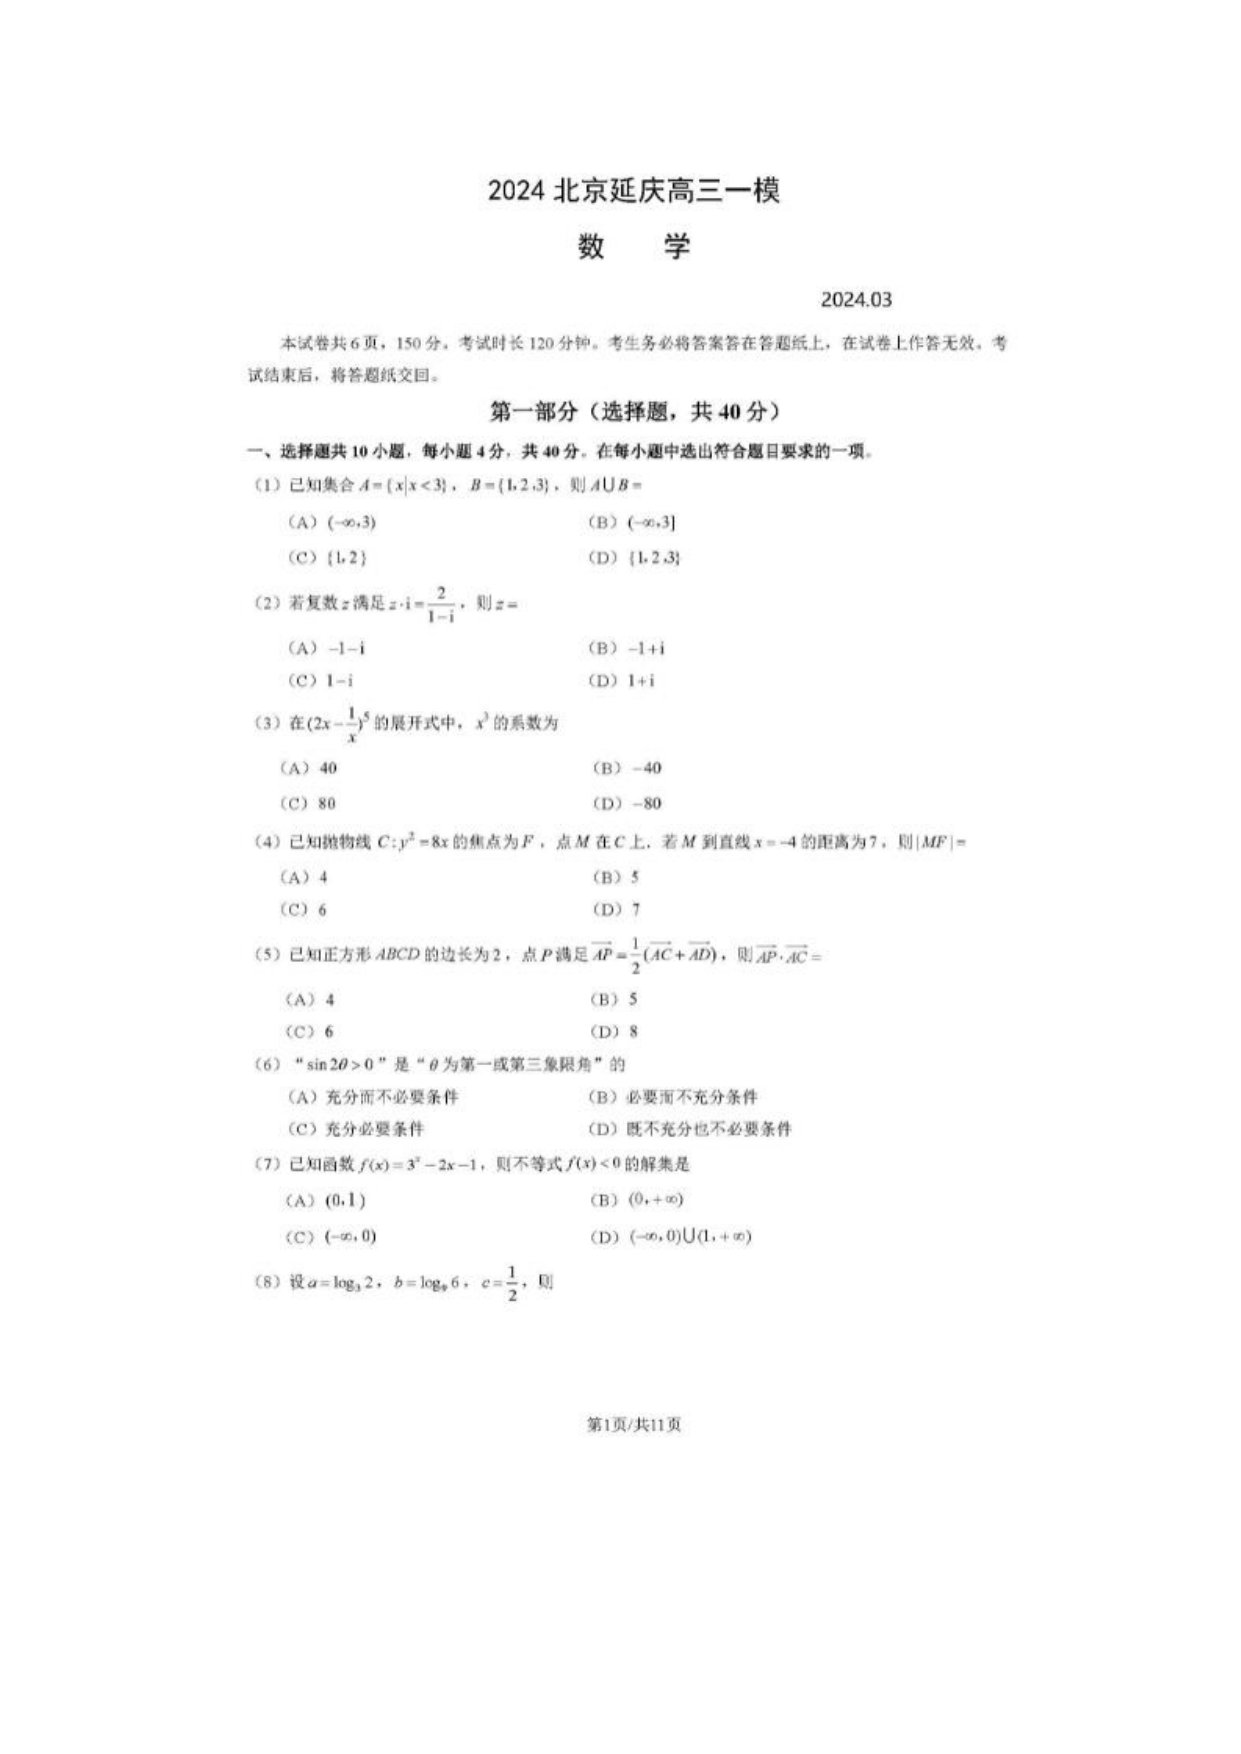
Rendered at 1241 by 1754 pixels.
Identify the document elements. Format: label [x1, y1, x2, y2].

picture [216, 162, 1024, 1453]
